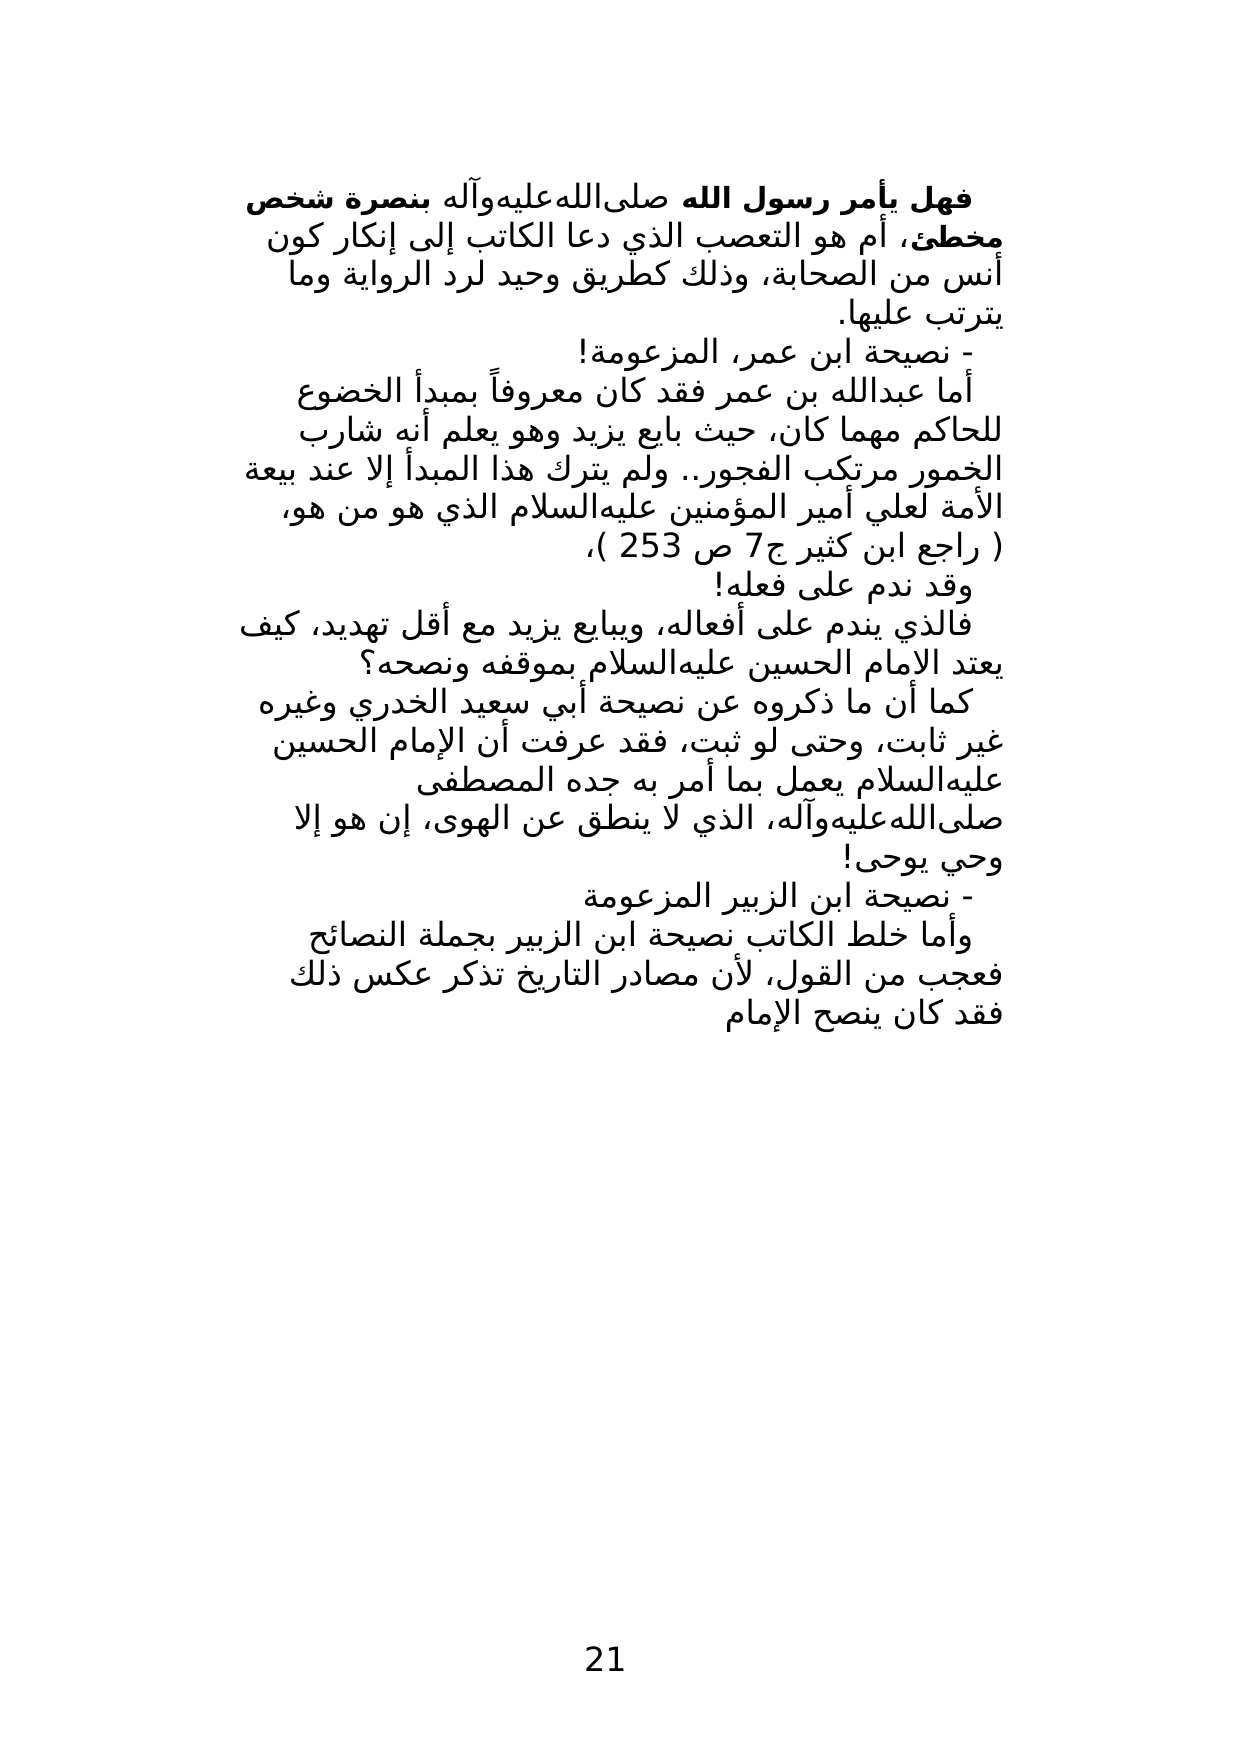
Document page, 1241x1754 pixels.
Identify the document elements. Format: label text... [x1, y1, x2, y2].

text فالذي يندم على أفعاله، ويبايع يزيد مع أقل تهديد، كيف يعتد الامام الحسين عليه‌السلام بموقفه ونصحه؟ [236, 604, 1004, 682]
text - نصيحة ابن الزبير المزعومة [236, 877, 1004, 915]
text فهل يأمر رسول الله صلى‌الله‌عليه‌وآله بنصرة شخص مخطئ، أم هو التعصب الذي دعا الكاتب إلى إنكار كون أنس من الصحابة، وذلك كطريق وحيد لرد الرواية وما يترتب عليها. [236, 177, 1004, 333]
text أما عبدالله بن عمر فقد كان معروفاً بمبدأ الخضوع للحاكم مهما كان، حيث بايع يزيد وهو يعلم أنه شارب الخمور مرتكب الفجور.. ولم يترك هذا المبدأ إلا عند بيعة الأمة لعلي أمير المؤمنين عليه‌السلام الذي هو من هو، ( راجع ابن كثير ج7 ص 253 )، [236, 371, 1004, 566]
text كما أن ما ذكروه عن نصيحة أبي سعيد الخدري وغيره غير ثابت، وحتى لو ثبت، فقد عرفت أن الإمام الحسين عليه‌السلام يعمل بما أمر به جده المصطفى صلى‌الله‌عليه‌وآله، الذي لا ينطق عن الهوى، إن هو إلا وحي يوحى! [236, 682, 1004, 877]
text وقد ندم على فعله! [236, 566, 1004, 604]
text وأما خلط الكاتب نصيحة ابن الزبير بجملة النصائح فعجب من القول، لأن مصادر التاريخ تذكر عكس ذلك فقد كان ينصح الإمام [236, 915, 1004, 1032]
text - نصيحة ابن عمر، المزعومة! [236, 333, 1004, 371]
